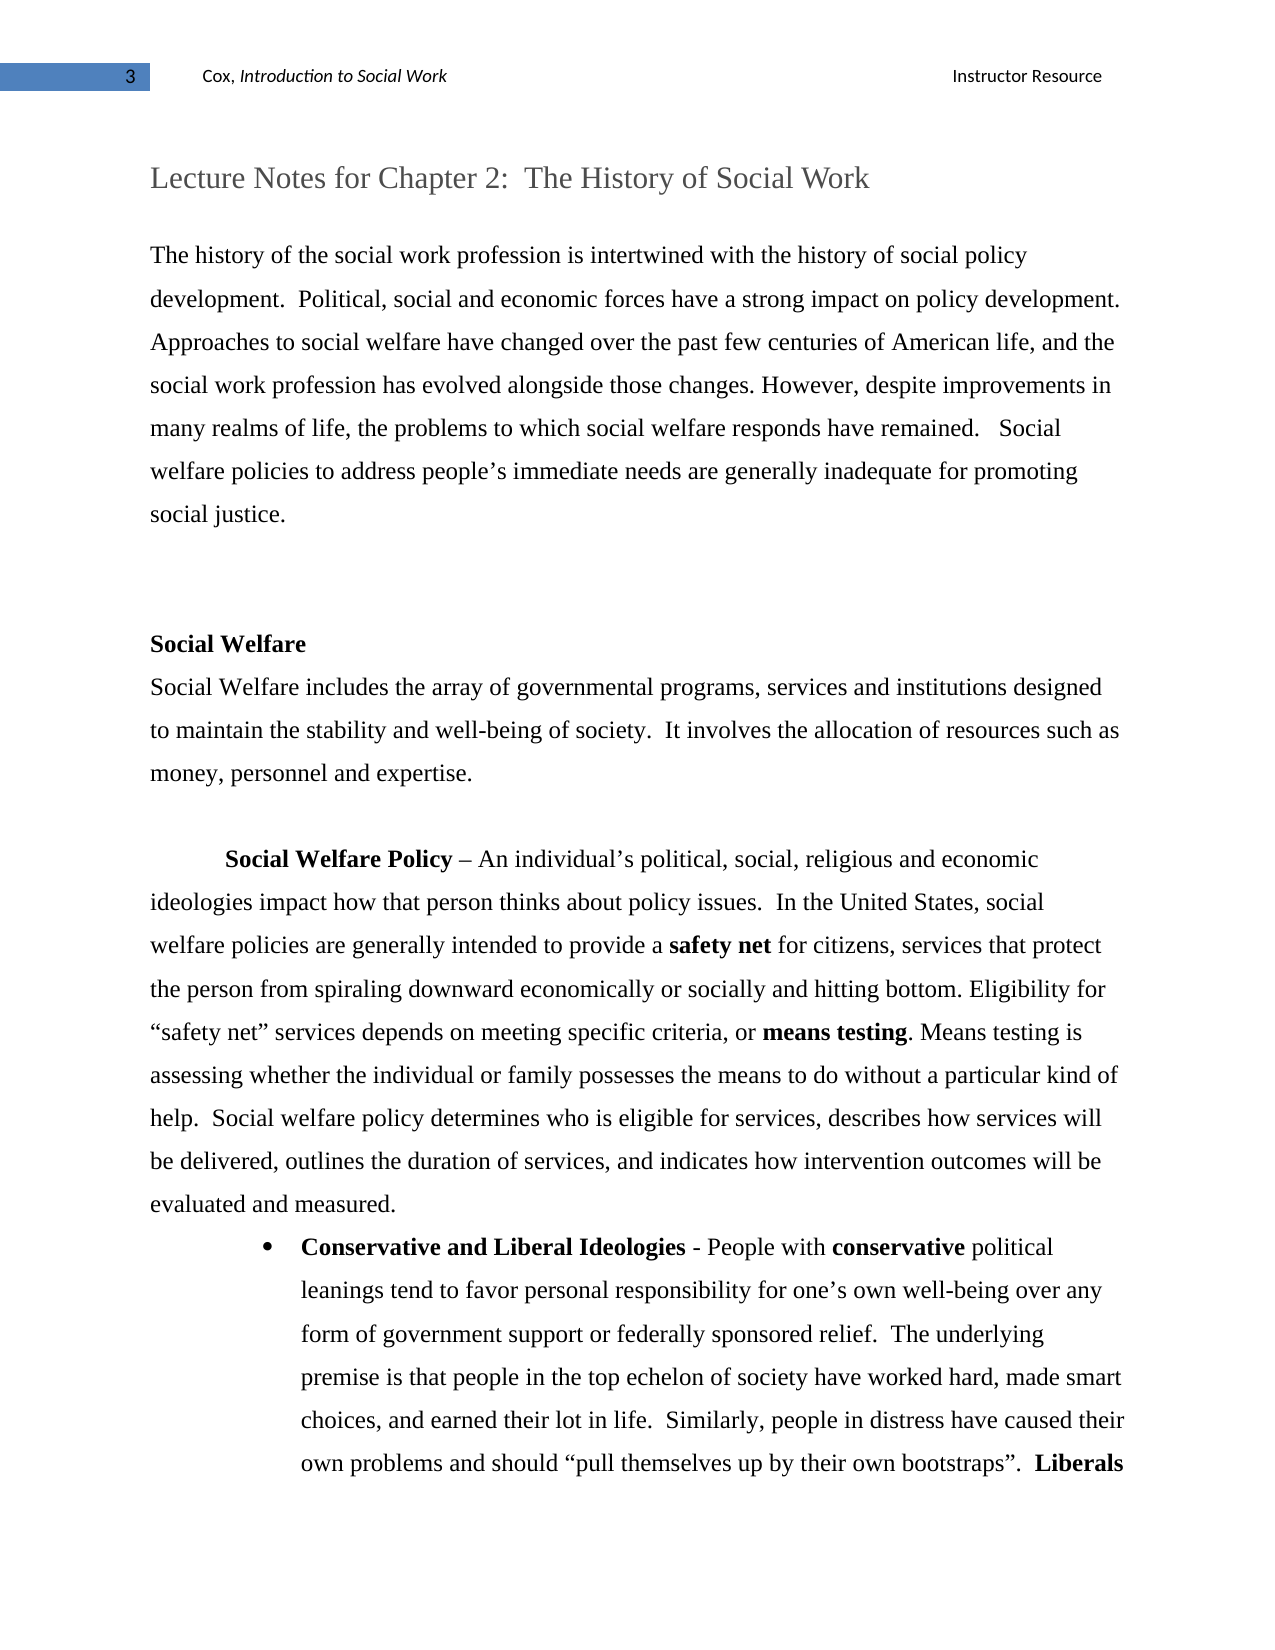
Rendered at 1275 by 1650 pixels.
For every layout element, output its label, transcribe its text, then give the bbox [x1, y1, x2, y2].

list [263, 1232, 1125, 1477]
text The history of the social work profession is intertwined with the history of social policy development. Political, social and economic forces have a strong impact on policy development. Approaches to social welfare have changed over the past few centuries of American life, and the social work profession has evolved alongside those changes. However, despite improvements in many realms of life, the problems to which social welfare responds have remained. Social welfare policies to address people’s immediate needs are generally inadequate for promoting social justice. [150, 241, 1125, 528]
subtitle Lecture Notes for Chapter 2: The History of Social Work [150, 160, 1125, 196]
text Social Welfare Policy – An individual’s political, social, religious and economic ideologies impact how that person thinks about policy issues. In the United States, social welfare policies are generally intended to provide a safety net for citizens, services that protect the person from spiraling downward economically or socially and hitting bottom. Eligibility for “safety net” services depends on meeting specific criteria, or means testing. Means testing is assessing whether the individual or family possesses the means to do without a particular kind of help. Social welfare policy determines who is eligible for services, describes how services will be delivered, outlines the duration of services, and indicates how intervention outcomes will be evaluated and measured. [150, 844, 1125, 1218]
text Social Welfare includes the array of governmental programs, services and institutions designed to maintain the stability and well-being of society. It involves the allocation of resources such as money, personnel and expertise. [150, 672, 1125, 787]
text Social Welfare [150, 629, 1125, 657]
